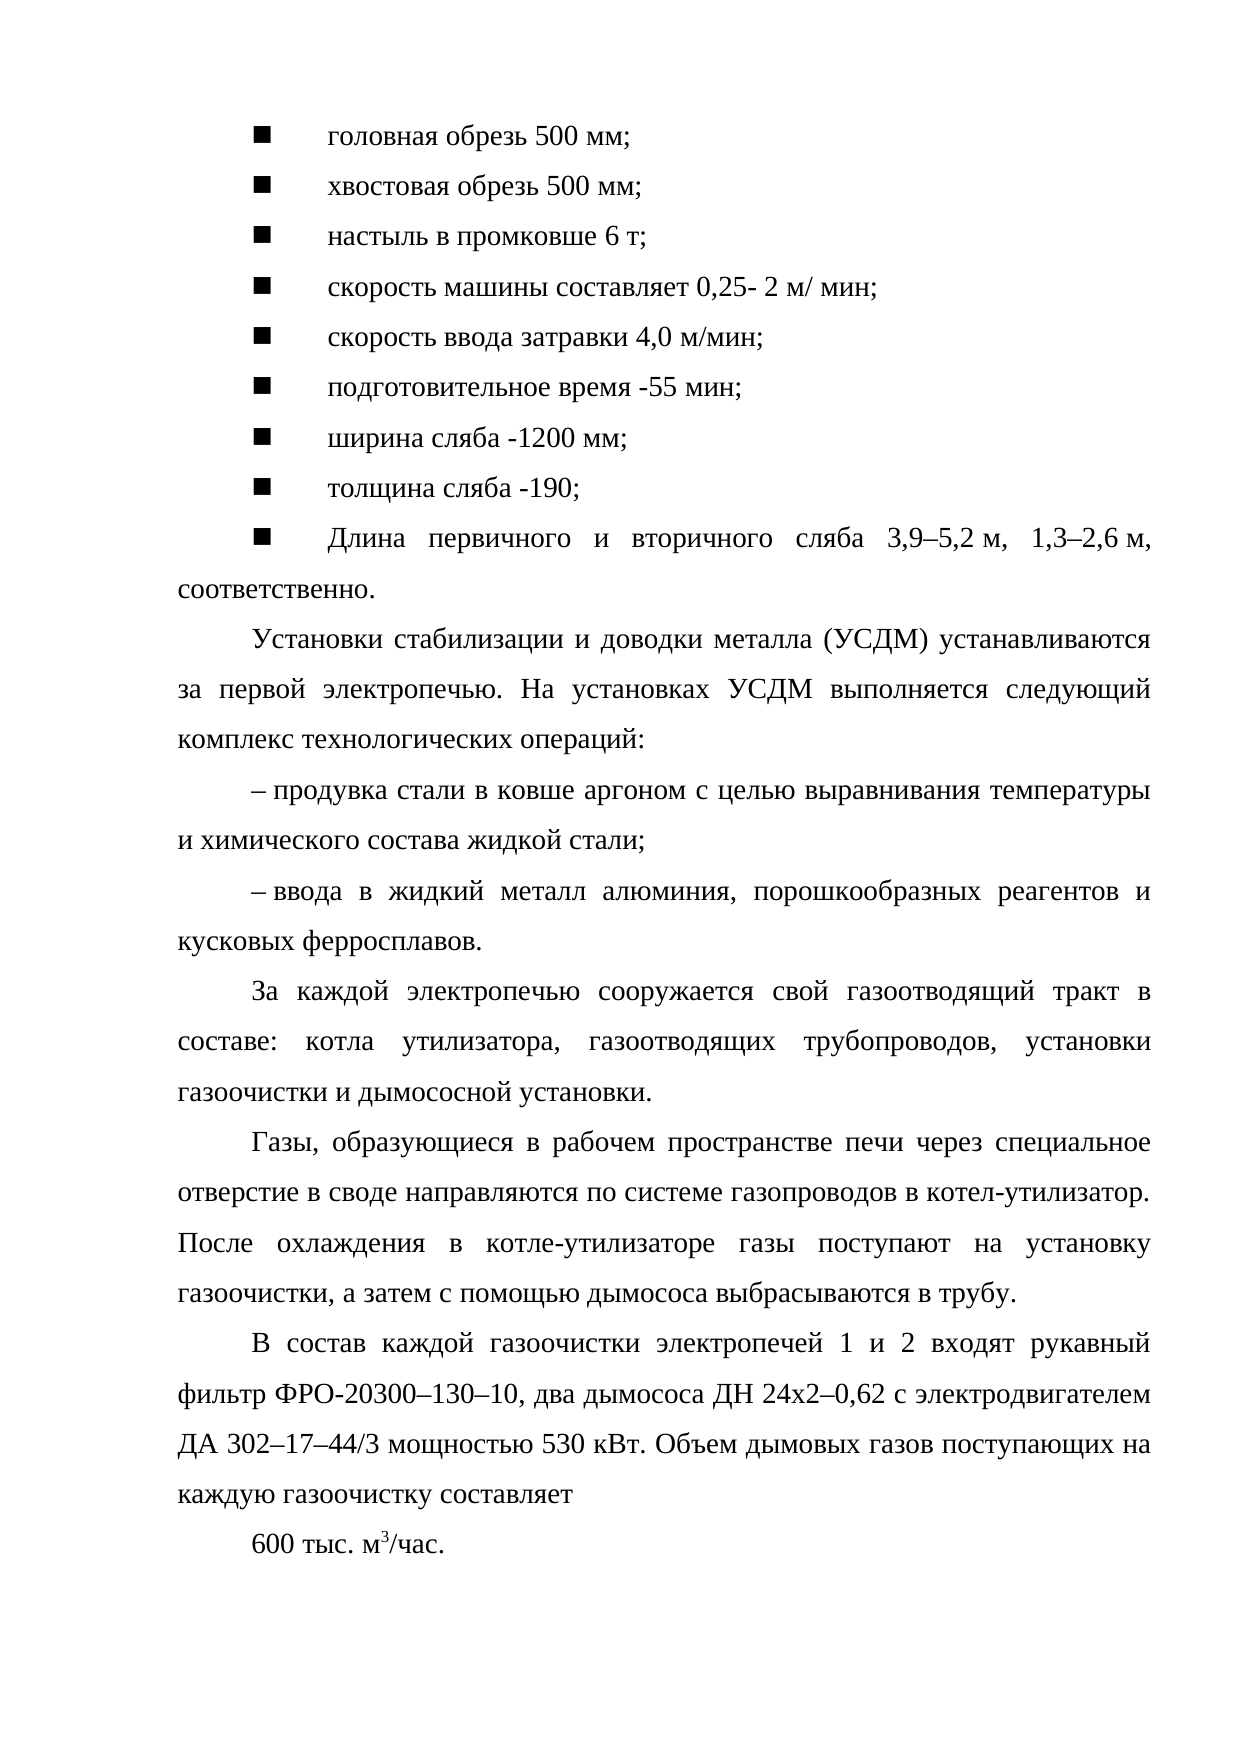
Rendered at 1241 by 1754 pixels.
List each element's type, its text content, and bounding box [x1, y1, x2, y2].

text 600 тыс. м3/час. [177, 1527, 1152, 1560]
list ширина сляба -1200 мм; [177, 420, 1152, 453]
list толщина сляба -190; [177, 470, 1152, 504]
list скорость машины составляет 0,25- 2 м/ мин; [177, 269, 1152, 303]
list головная обрезь 500 мм; [177, 118, 1152, 152]
list подготовительное время -55 мин; [177, 370, 1152, 403]
text – продувка стали в ковше аргоном с целью выравнивания температуры и химического состава жидкой стали; [177, 772, 1152, 856]
text – ввода в жидкий металл алюминия, порошкообразных реагентов и кусковых ферросплавов. [177, 873, 1152, 957]
text Газы, образующиеся в рабочем пространстве печи через специальное отверстие в своде направляются по системе газопроводов в котел-утилизатор. После охлаждения в котле-утилизаторе газы поступают на установку газоочистки, а затем с помощью дымососа выбрасываются в трубу. [177, 1124, 1152, 1309]
text За каждой электропечью сооружается свой газоотводящий тракт в составе: котла утилизатора, газоотводящих трубопроводов, установки газоочистки и дымососной установки. [177, 973, 1152, 1108]
list хвостовая обрезь 500 мм; [177, 168, 1152, 202]
list настыль в промковше 6 т; [177, 219, 1152, 252]
text Установки стабилизации и доводки металла (УСДМ) устанавливаются за первой электропечью. На установках УСДМ выполняется следующий комплекс технологических операций: [177, 621, 1152, 755]
list Длина первичного и вторичного сляба 3,9–5,2 м, 1,3–2,6 м, соответственно. [177, 521, 1152, 604]
list скорость ввода затравки 4,0 м/мин; [177, 319, 1152, 353]
text В состав каждой газоочистки электропечей 1 и 2 входят рукавный фильтр ФРО-20300–130–10, два дымососа ДН 24х2–0,62 с электродвигателем ДА 302–17–44/3 мощностью 530 кВт. Объем дымовых газов поступающих на каждую газоочистку составляет [177, 1326, 1152, 1510]
